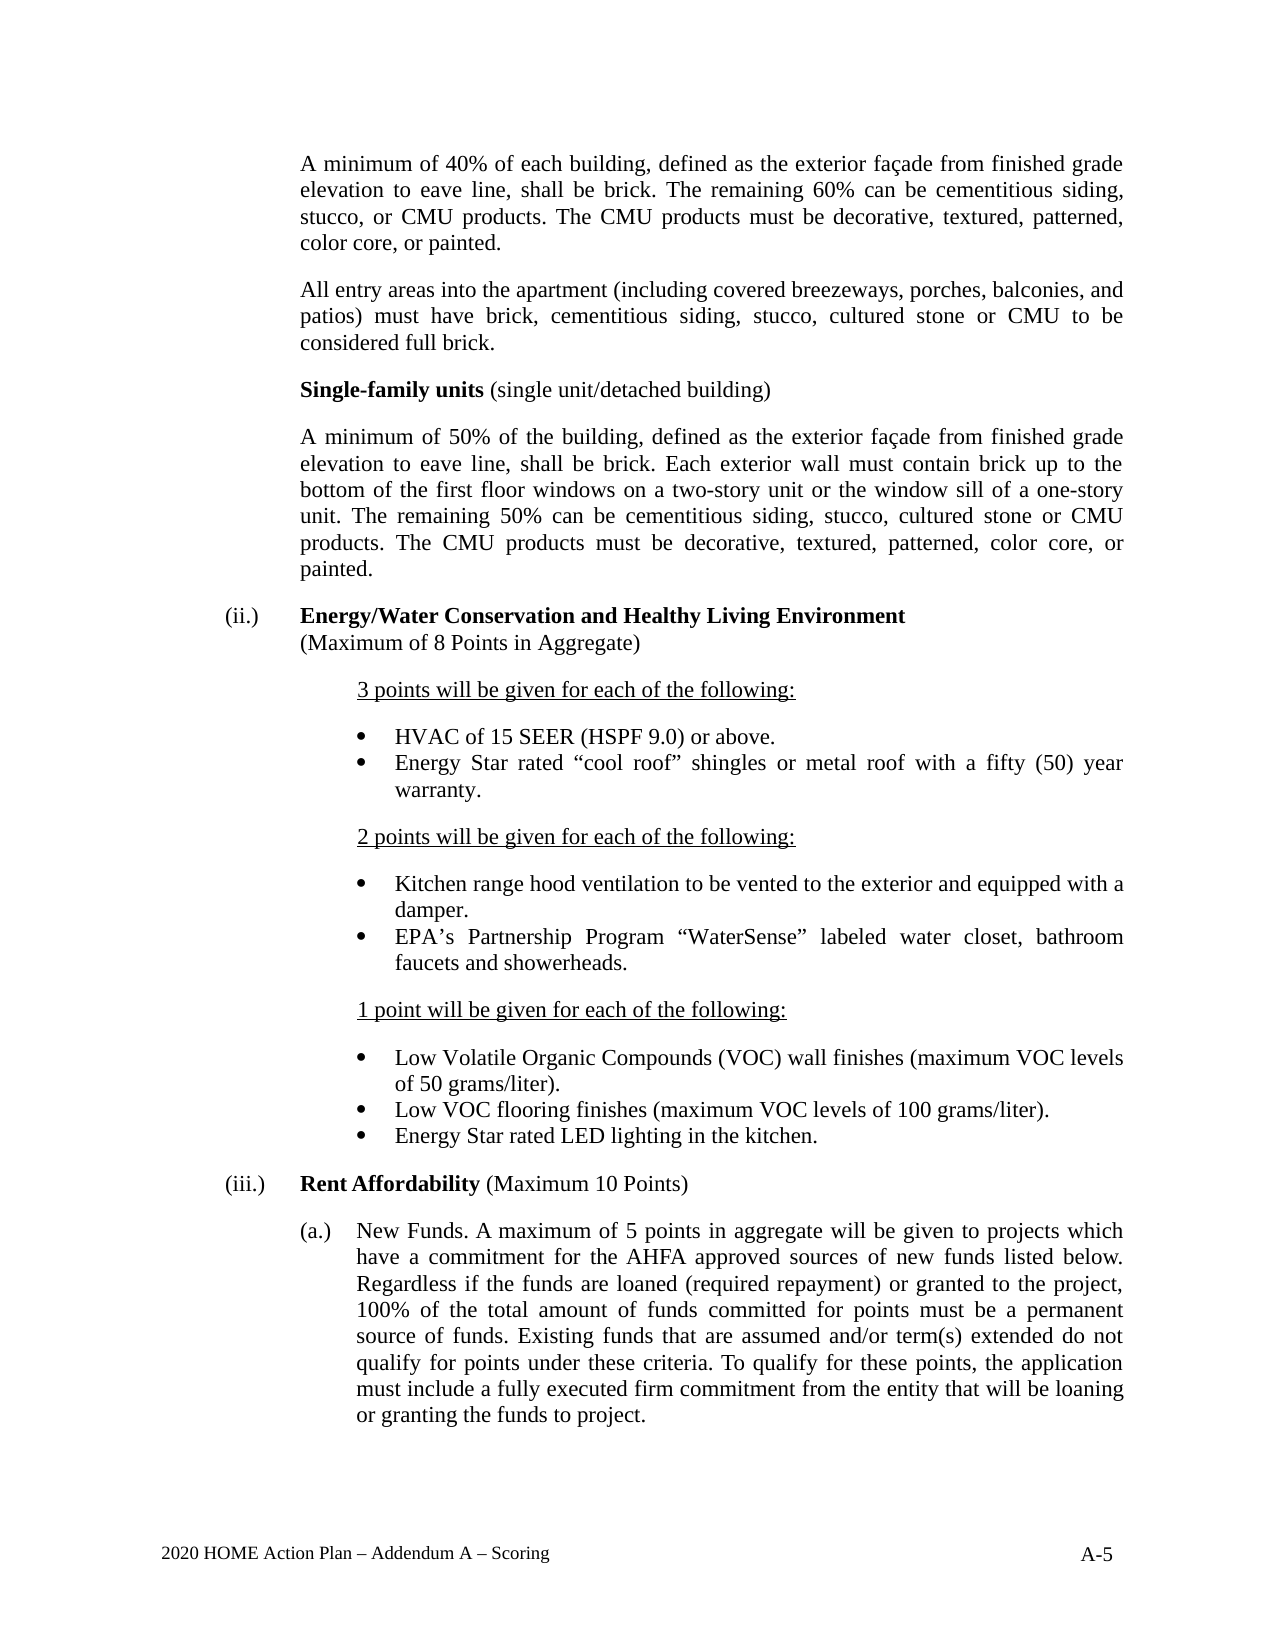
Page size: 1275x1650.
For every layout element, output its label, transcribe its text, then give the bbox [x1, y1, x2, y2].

text Single-family units (single unit/detached building) [300, 376, 1125, 402]
text All entry areas into the apartment (including covered breezeways, porches, balconies, and patios) must have brick, cementitious siding, stucco, cultured stone or CMU to be considered full brick. [300, 276, 1125, 355]
list New Funds. A maximum of 5 points in aggregate will be given to projects which have a commitment for the AHFA approved sources of new funds listed below. Regardless if the funds are loaned (required repayment) or granted to the project, 100% of the total amount of funds committed for points must be a permanent source of funds. Existing funds that are assumed and/or term(s) extended do not qualify for points under these criteria. To qualify for these points, the application must include a fully executed firm commitment from the entity that will be loaning or granting the funds to project. [300, 1217, 1125, 1428]
text A minimum of 50% of the building, defined as the exterior façade from finished grade elevation to eave line, shall be brick. Each exterior wall must contain brick up to the bottom of the first floor windows on a two-story unit or the window sill of a one-story unit. The remaining 50% can be cementitious siding, stucco, cultured stone or CMU products. The CMU products must be decorative, textured, patterned, color core, or painted. [300, 423, 1125, 581]
text EPA’s Partnership Program “WaterSense” labeled water closet, bathroom faucets and showerheads. [357, 923, 1125, 976]
text HVAC of 15 SEER (HSPF 9.0) or above. [357, 723, 1125, 749]
text (Maximum of 8 Points in Aggregate) [300, 629, 975, 655]
text Energy Star rated “cool roof” shingles or metal roof with a fifty (50) year warranty. [357, 749, 1125, 802]
text 2 points will be given for each of the following: [357, 823, 1125, 849]
text Rent Affordability (Maximum 10 Points) [225, 1170, 1125, 1196]
text A minimum of 40% of each building, defined as the exterior façade from finished grade elevation to eave line, shall be brick. The remaining 60% can be cementitious siding, stucco, or CMU products. The CMU products must be decorative, textured, patterned, color core, or painted. [300, 150, 1125, 255]
text Low Volatile Organic Compounds (VOC) wall finishes (maximum VOC levels of 50 grams/liter). [357, 1043, 1125, 1096]
text 1 point will be given for each of the following: [357, 996, 1125, 1023]
text 3 points will be given for each of the following: [357, 676, 1125, 702]
text Energy Star rated LED lighting in the kitchen. [357, 1123, 1125, 1149]
text Low VOC flooring finishes (maximum VOC levels of 100 grams/liter). [357, 1096, 1125, 1123]
text Kitchen range hood ventilation to be vented to the exterior and equipped with a damper. [357, 870, 1125, 923]
text Energy/Water Conservation and Healthy Living Environment [225, 602, 1125, 629]
